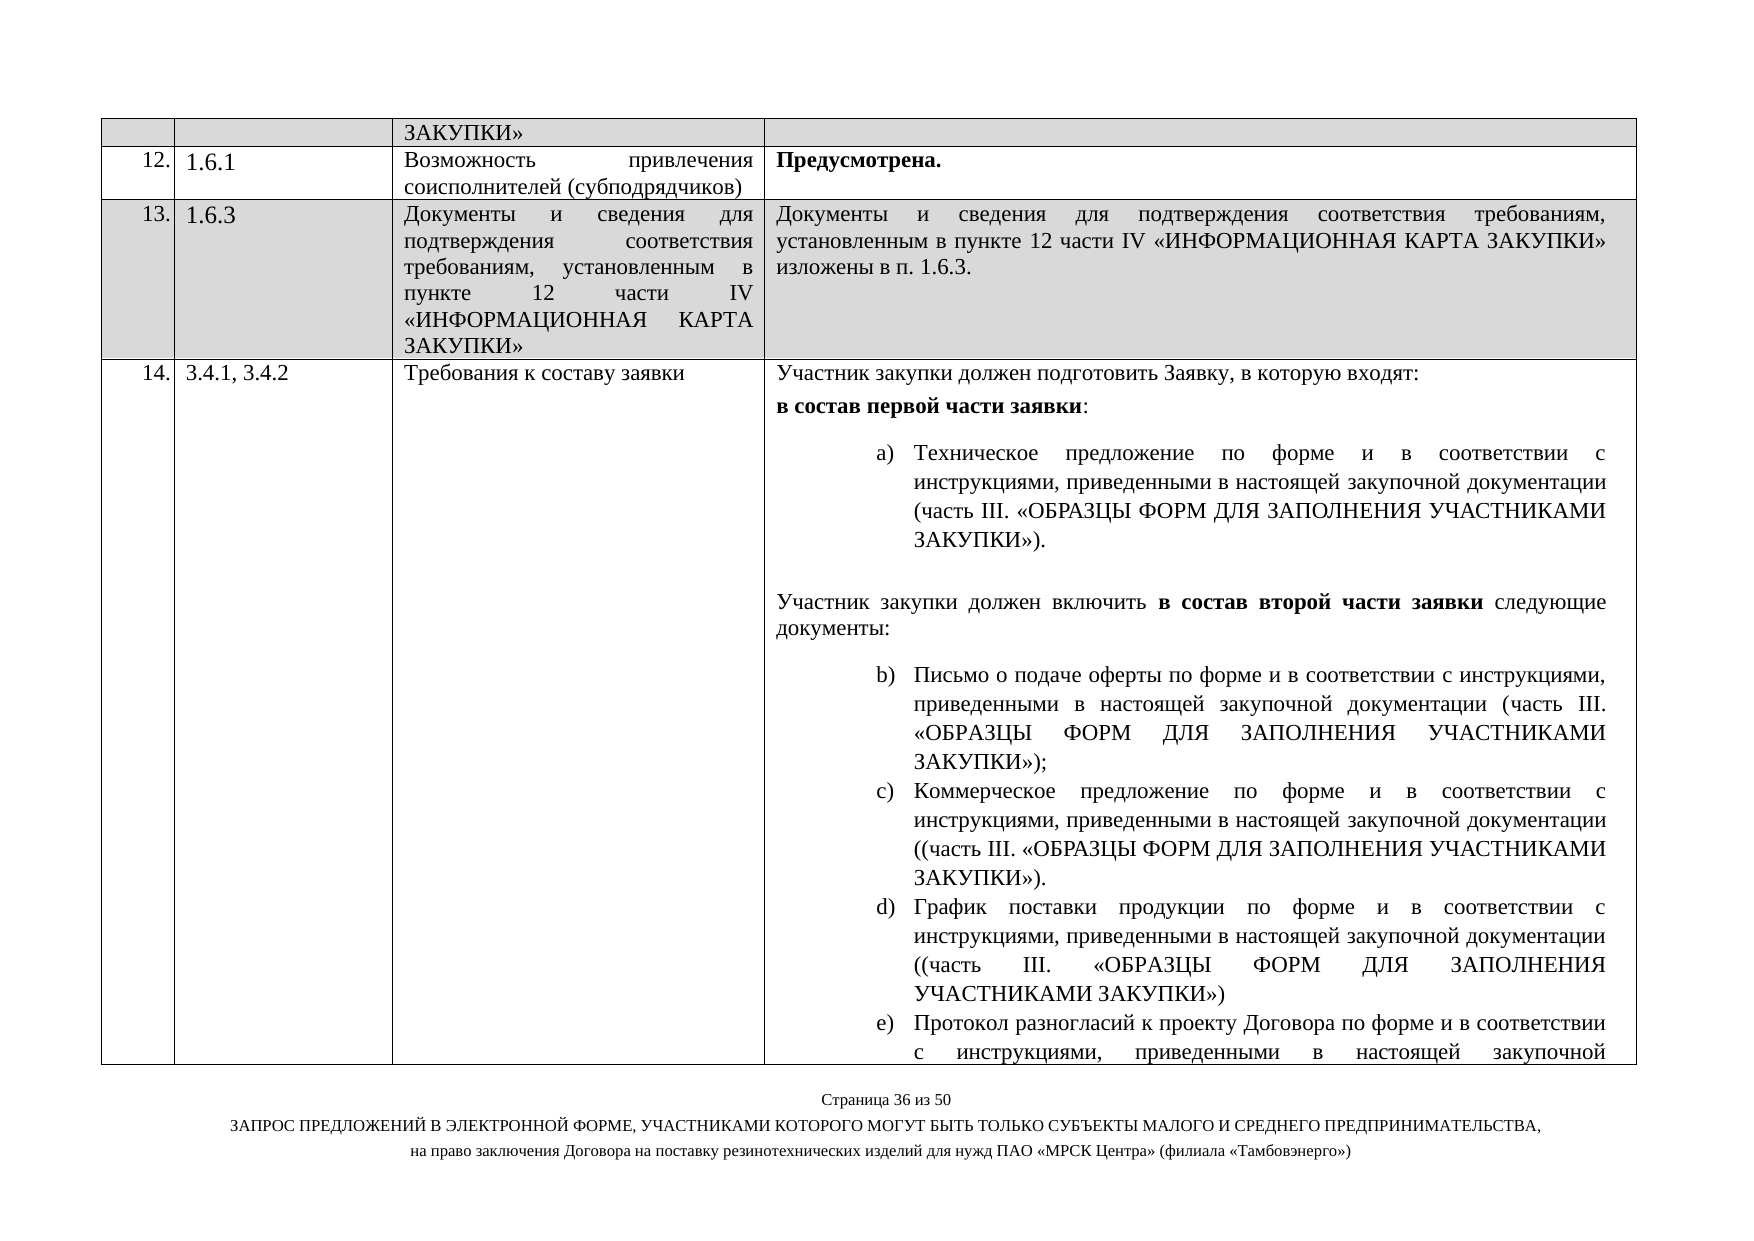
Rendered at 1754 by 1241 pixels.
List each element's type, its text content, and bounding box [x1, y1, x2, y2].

table_cell 3.4.1, 3.4.2 [175, 360, 392, 1064]
table_cell 1.6.1 [175, 147, 392, 199]
table_cell Документы и сведения для подтверждения соответствия требованиям, установленным в пункте 12 части IV «ИНФОРМАЦИОННАЯ КАРТА ЗАКУПКИ» изложены в п. 1.6.3. [765, 200, 1636, 358]
table_cell Предусмотрена. [765, 147, 1636, 199]
table_cell [102, 200, 174, 358]
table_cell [765, 360, 1636, 1064]
table_cell 1.6.3 [175, 200, 392, 358]
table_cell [765, 119, 1636, 146]
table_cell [393, 119, 764, 146]
table_cell [102, 360, 174, 1064]
table_cell [102, 147, 174, 199]
table_cell [102, 119, 174, 146]
table_cell 1.5.3 [175, 119, 392, 146]
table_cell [393, 360, 764, 1064]
table_cell Документы и сведения для подтверждения соответствия требованиям, установленным в пункте 12 части IV «ИНФОРМАЦИОННАЯ КАРТА ЗАКУПКИ» [393, 200, 764, 358]
table_cell Возможность привлечения соисполнителей (субподрядчиков) [393, 147, 764, 199]
